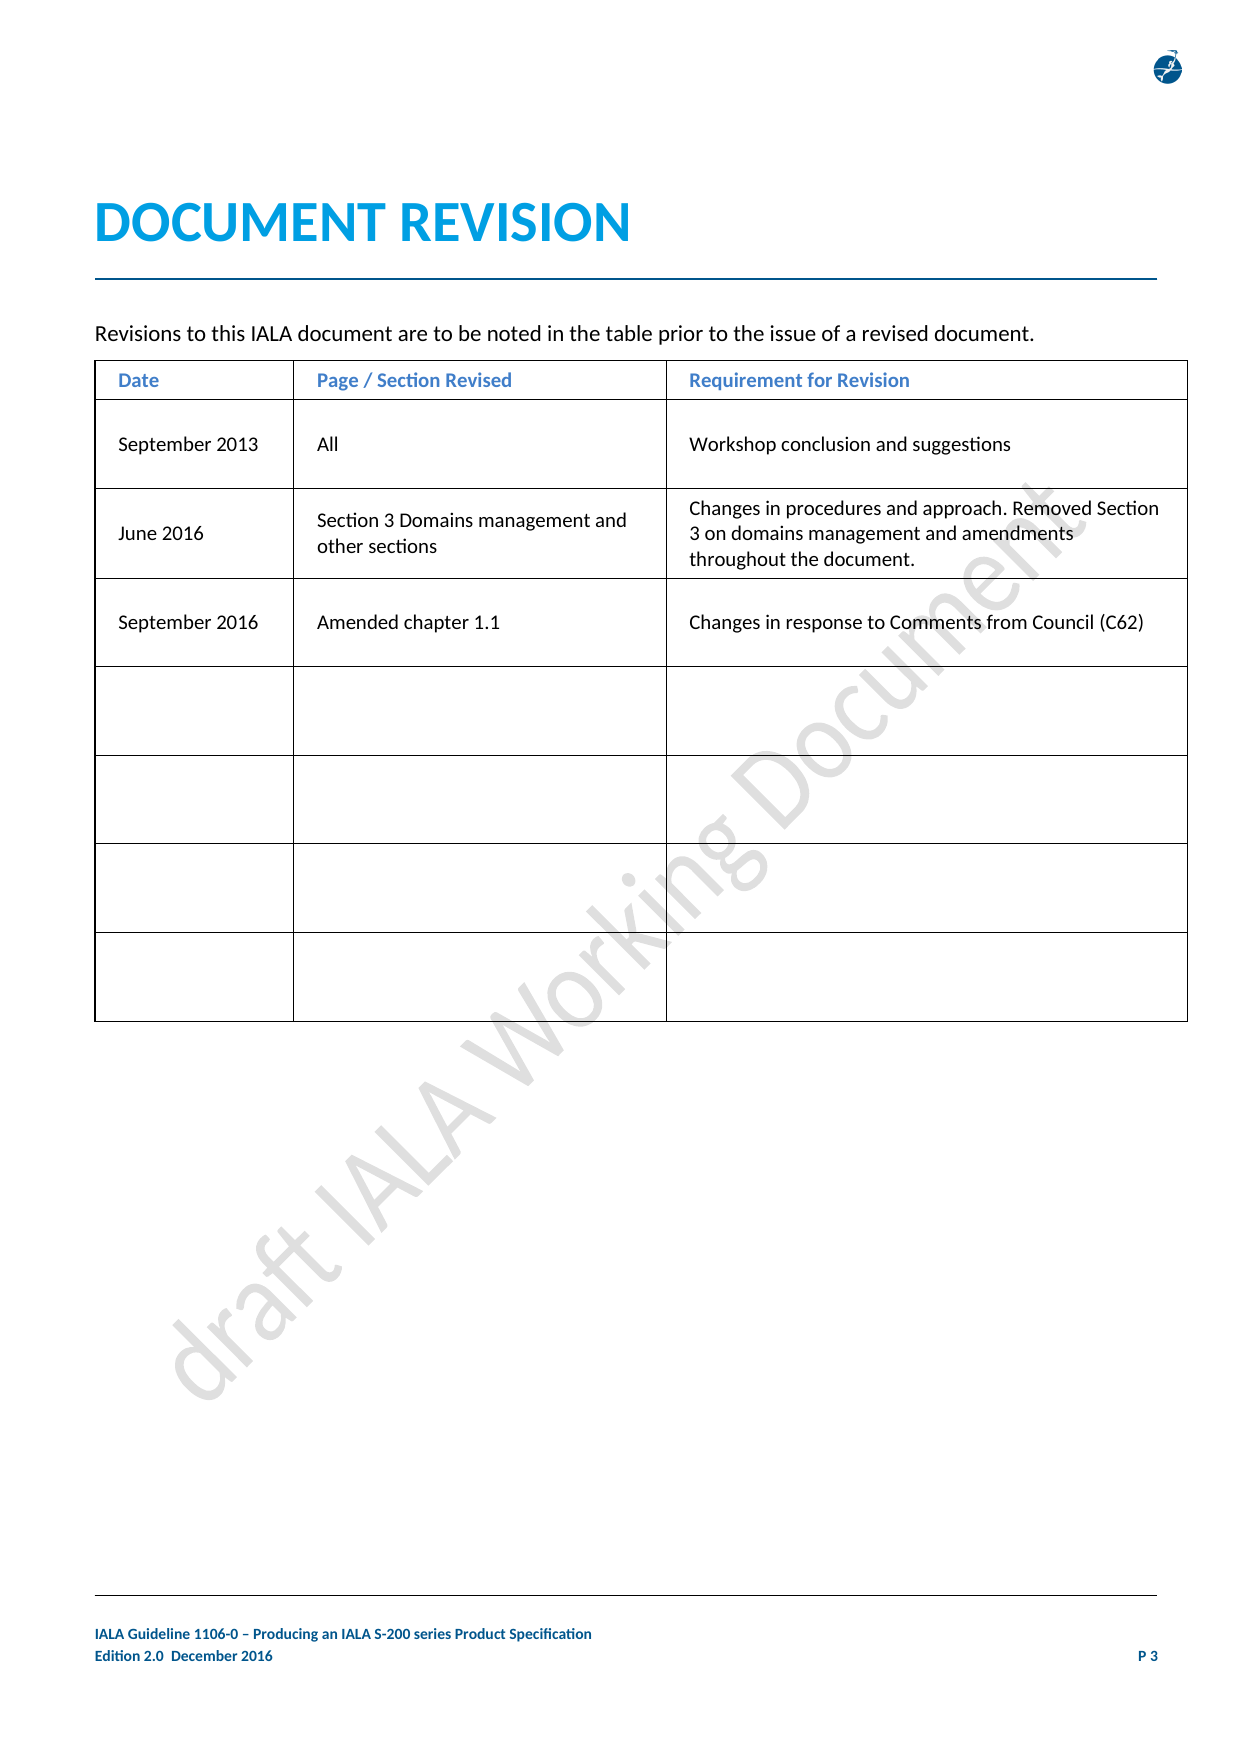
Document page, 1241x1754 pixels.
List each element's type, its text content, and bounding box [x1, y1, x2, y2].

table_cell Changes in response to Comments from Council (C62) [667, 579, 1187, 666]
table_header Page / Section Revised [294, 361, 666, 399]
table_cell [667, 844, 1187, 932]
table_cell Changes in procedures and approach. Removed Section 3 on domains management and amendments throughout the document. [667, 489, 1187, 577]
table_cell [96, 667, 293, 755]
table_cell Amended chapter 1.1 [294, 579, 666, 666]
table_cell [294, 667, 666, 755]
table_cell [96, 756, 293, 843]
table_cell [294, 756, 666, 843]
table_header Requirement for Revision [667, 361, 1187, 399]
table_cell September 2013 [96, 400, 293, 488]
text Revisions to this IALA document are to be noted in the table prior to the issue of a revised document. [94, 319, 1157, 347]
table_cell [294, 844, 666, 932]
table_cell [667, 667, 1187, 755]
table_cell [667, 933, 1187, 1021]
picture [1122, 0, 1241, 119]
table_cell [294, 933, 666, 1021]
table_cell September 2016 [96, 579, 293, 666]
table_cell June 2016 [96, 489, 293, 577]
table_cell [96, 933, 293, 1021]
table_cell [96, 844, 293, 932]
table_cell [667, 756, 1187, 843]
table_cell Section 3 Domains management and other sections [294, 489, 666, 577]
table_cell All [294, 400, 666, 488]
table_cell Workshop conclusion and suggestions [667, 400, 1187, 488]
table_header Date [96, 361, 293, 399]
